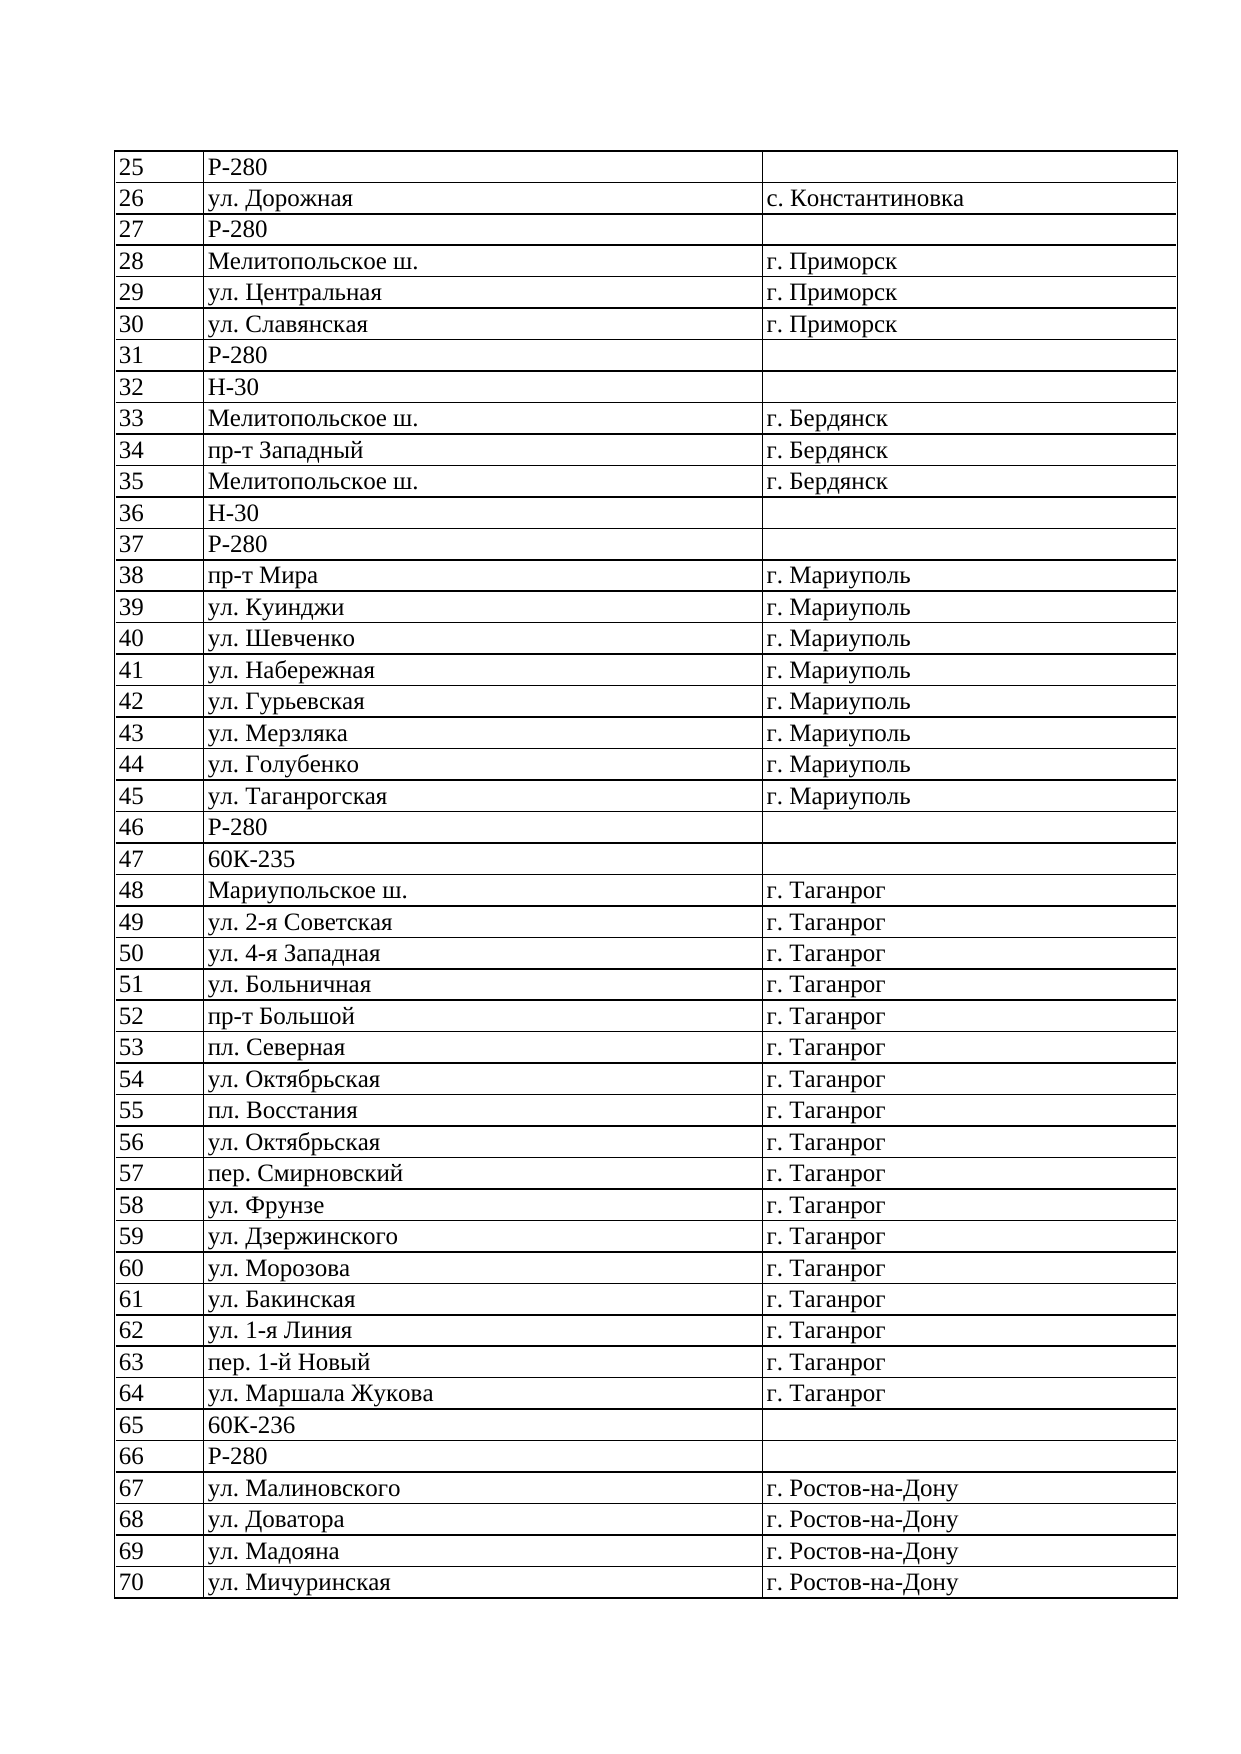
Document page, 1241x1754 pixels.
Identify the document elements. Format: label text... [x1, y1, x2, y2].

table_cell г. Приморск [763, 307, 1177, 339]
table_cell г. Таганрог [763, 1377, 1177, 1408]
table_cell 63 [115, 1346, 203, 1377]
table_cell Р-280 [204, 529, 762, 559]
table_cell 32 [115, 371, 203, 402]
table_cell 26 [115, 183, 203, 213]
table_cell г. Мариуполь [763, 685, 1177, 716]
table_cell г. Таганрог [763, 1283, 1177, 1314]
table_cell 34 [115, 434, 203, 464]
table_cell ул. Набережная [204, 655, 762, 685]
table_cell 64 [115, 1378, 203, 1408]
table_cell Н-30 [204, 498, 762, 527]
table_cell 43 [115, 717, 203, 748]
table_cell 33 [115, 403, 203, 433]
table_cell Р-280 [204, 1441, 762, 1471]
table_cell 61 [115, 1284, 203, 1314]
table_cell ул. Куинджи [204, 592, 762, 622]
table_cell 58 [115, 1189, 203, 1219]
table_cell 25 [115, 152, 203, 181]
table_cell [763, 496, 1177, 527]
table_cell пл. Восстания [204, 1095, 762, 1125]
table_cell г. Таганрог [763, 905, 1177, 936]
table_cell 60 [115, 1252, 203, 1282]
table_cell ул. Больничная [204, 970, 762, 999]
table_cell 39 [115, 591, 203, 622]
table_cell Мелитопольское ш. [204, 466, 762, 496]
table_cell пер. 1-й Новый [204, 1347, 762, 1377]
table_cell г. Приморск [763, 276, 1177, 307]
table_cell с. Константиновка [763, 181, 1177, 213]
table_cell г. Таганрог [763, 999, 1177, 1031]
table_cell 66 [115, 1441, 203, 1471]
table_cell г. Таганрог [763, 1157, 1177, 1188]
table_cell 28 [115, 245, 203, 276]
table_cell г. Ростов-на-Дону [763, 1534, 1177, 1566]
table_cell ул. 4-я Западная [204, 938, 762, 968]
table_cell 57 [115, 1158, 203, 1188]
table_cell [763, 339, 1177, 370]
table_cell 31 [115, 340, 203, 370]
table_cell 29 [115, 277, 203, 307]
table_cell г. Таганрог [763, 1125, 1177, 1157]
table_cell ул. Мичуринская [204, 1567, 762, 1597]
table_cell 49 [115, 906, 203, 936]
table_cell 68 [115, 1504, 203, 1534]
table_cell ул. Октябрьская [204, 1064, 762, 1094]
table_cell 35 [115, 466, 203, 496]
table_cell г. Таганрог [763, 1251, 1177, 1282]
table_cell [763, 370, 1177, 402]
table_cell 27 [115, 214, 203, 244]
table_cell г. Мариуполь [763, 716, 1177, 748]
table_cell пр-т Западный [204, 435, 762, 464]
table_cell Р-280 [204, 340, 762, 370]
table_cell 45 [115, 780, 203, 811]
table_cell Р-280 [204, 812, 762, 842]
table_cell 62 [115, 1315, 203, 1345]
table_cell г. Таганрог [763, 1062, 1177, 1094]
table_cell 47 [115, 843, 203, 873]
table_cell г. Таганрог [763, 1031, 1177, 1062]
table_cell г. Мариуполь [763, 779, 1177, 811]
table_cell 60К-235 [204, 844, 762, 873]
table_cell ул. Малиновского [204, 1473, 762, 1503]
table_cell 48 [115, 875, 203, 905]
table_cell [763, 1408, 1177, 1440]
table_cell ул. 2-я Советская [204, 907, 762, 936]
table_cell 56 [115, 1126, 203, 1157]
table_cell Р-280 [204, 152, 762, 181]
table_cell ул. Дзержинского [204, 1221, 762, 1251]
table_cell [763, 528, 1177, 559]
table_cell 44 [115, 749, 203, 779]
table_cell 37 [115, 529, 203, 559]
table_cell пр-т Большой [204, 1001, 762, 1031]
table_cell ул. Мерзляка [204, 718, 762, 748]
table_cell 38 [115, 560, 203, 590]
table_cell [763, 842, 1177, 873]
table_cell г. Мариуполь [763, 559, 1177, 590]
table_cell ул. Доватора [204, 1504, 762, 1534]
table_cell 36 [115, 497, 203, 527]
table_cell пл. Северная [204, 1032, 762, 1062]
table_cell г. Таганрог [763, 1314, 1177, 1345]
table_cell 54 [115, 1063, 203, 1094]
table_cell г. Таганрог [763, 936, 1177, 968]
table_cell г. Бердянск [763, 433, 1177, 464]
table_cell г. Таганрог [763, 874, 1177, 905]
table_cell г. Таганрог [763, 1345, 1177, 1377]
table_cell ул. Октябрьская [204, 1127, 762, 1157]
table_cell 46 [115, 812, 203, 842]
table_cell г. Бердянск [763, 402, 1177, 433]
table_cell 53 [115, 1032, 203, 1062]
table_cell г. Таганрог [763, 968, 1177, 999]
table_cell Р-280 [204, 215, 762, 244]
table_cell г. Мариуполь [763, 622, 1177, 653]
table_cell [763, 152, 1177, 181]
table_cell Мелитопольское ш. [204, 246, 762, 276]
table_cell 59 [115, 1221, 203, 1251]
table_cell 60К-236 [204, 1410, 762, 1440]
table_cell 51 [115, 969, 203, 999]
table_cell [763, 213, 1177, 244]
table_cell ул. Дорожная [204, 183, 762, 213]
table_cell г. Таганрог [763, 1220, 1177, 1251]
table_cell [763, 1440, 1177, 1471]
table_cell ул. 1-я Линия [204, 1316, 762, 1345]
table_cell ул. Фрунзе [204, 1190, 762, 1219]
table_cell пр-т Мира [204, 561, 762, 590]
table_cell 67 [115, 1472, 203, 1503]
table_cell г. Мариуполь [763, 748, 1177, 779]
table_cell ул. Мадояна [204, 1536, 762, 1566]
table_cell 40 [115, 623, 203, 653]
table_cell ул. Шевченко [204, 623, 762, 653]
table_cell 65 [115, 1409, 203, 1440]
table_cell ул. Морозова [204, 1253, 762, 1282]
table_cell Н-30 [204, 372, 762, 402]
table_cell 41 [115, 654, 203, 685]
table_cell ул. Маршала Жукова [204, 1378, 762, 1408]
table_cell 69 [115, 1535, 203, 1566]
table_cell 52 [115, 1000, 203, 1031]
table_cell ул. Центральная [204, 277, 762, 307]
table_cell г. Ростов-на-Дону [763, 1471, 1177, 1503]
table_cell пер. Смирновский [204, 1158, 762, 1188]
table_cell г. Ростов-на-Дону [763, 1503, 1177, 1534]
table_cell ул. Таганрогская [204, 781, 762, 811]
table_cell 42 [115, 686, 203, 716]
table_cell г. Таганрог [763, 1094, 1177, 1125]
table_cell 30 [115, 308, 203, 339]
table_cell г. Бердянск [763, 465, 1177, 496]
table_cell ул. Гурьевская [204, 686, 762, 716]
table_cell Мариупольское ш. [204, 875, 762, 905]
table_cell 50 [115, 938, 203, 968]
table_cell г. Мариуполь [763, 590, 1177, 622]
table_cell г. Мариуполь [763, 653, 1177, 685]
table_cell Мелитопольское ш. [204, 403, 762, 433]
table_cell г. Ростов-на-Дону [763, 1566, 1177, 1597]
table_cell 55 [115, 1095, 203, 1125]
table_cell [763, 811, 1177, 842]
table_cell ул. Славянская [204, 309, 762, 339]
table_cell г. Таганрог [763, 1188, 1177, 1219]
table_cell ул. Голубенко [204, 749, 762, 779]
table_cell г. Приморск [763, 244, 1177, 276]
table_cell 70 [115, 1567, 203, 1597]
table_cell ул. Бакинская [204, 1284, 762, 1314]
